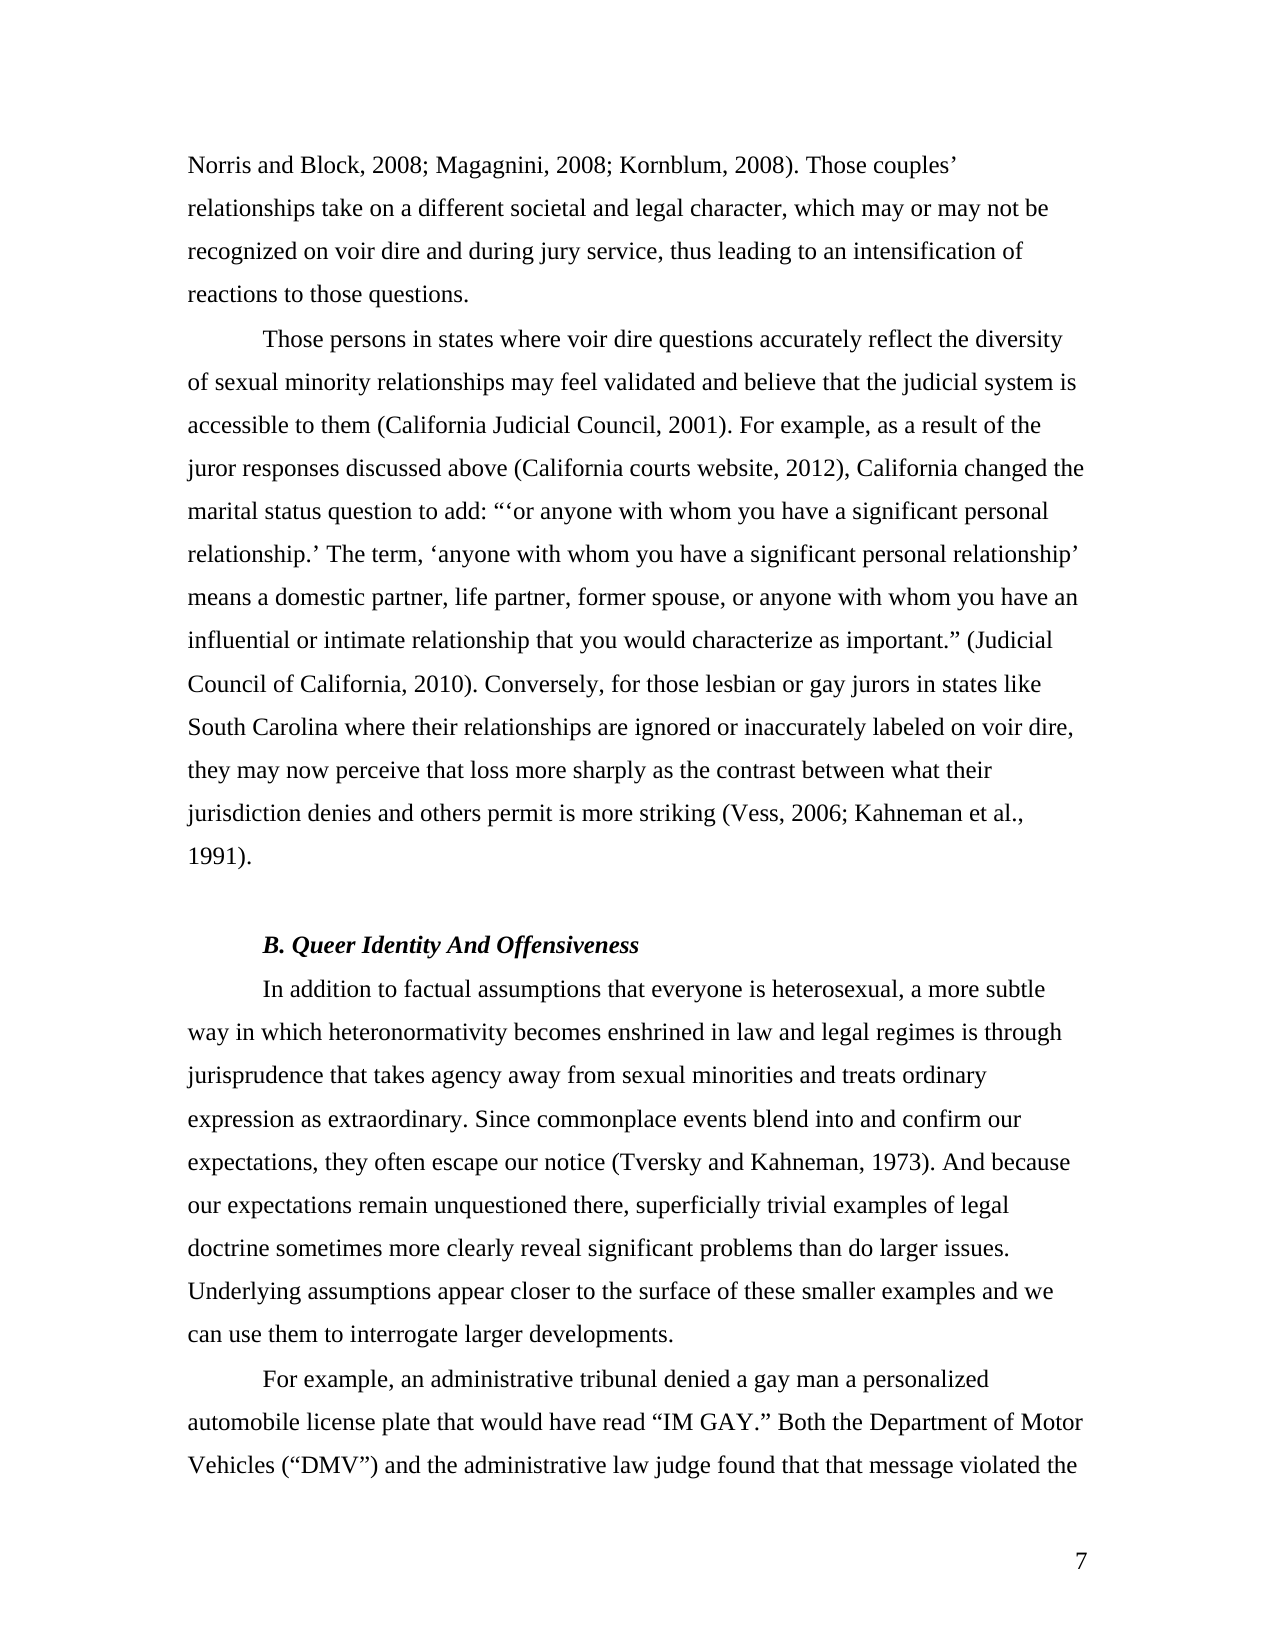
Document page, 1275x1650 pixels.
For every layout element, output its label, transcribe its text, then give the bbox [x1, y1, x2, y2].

text In addition to factual assumptions that everyone is heterosexual, a more subtle way in which heteronormativity becomes enshrined in law and legal regimes is through jurisprudence that takes agency away from sexual minorities and treats ordinary expression as extraordinary. Since commonplace events blend into and confirm our expectations, they often escape our notice (Tversky and Kahneman, 1973). And because our expectations remain unquestioned there, superficially trivial examples of legal doctrine sometimes more clearly reveal significant problems than do larger issues. Underlying assumptions appear closer to the surface of these smaller examples and we can use them to interrogate larger developments. [187, 974, 1087, 1348]
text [187, 1364, 1087, 1479]
text B. Queer Identity And Offensiveness [187, 930, 1087, 959]
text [187, 150, 1087, 308]
text Those persons in states where voir dire questions accurately reflect the diversity of sexual minority relationships may feel validated and believe that the judicial system is accessible to them (California Judicial Council, 2001). For example, as a result of the juror responses discussed above (California courts website, 2012), California changed the marital status question to add: “‘or anyone with whom you have a significant personal relationship.’ The term, ‘anyone with whom you have a significant personal relationship’ means a domestic partner, life partner, former spouse, or anyone with whom you have an influential or intimate relationship that you would characterize as important.” (Judicial Council of California, 2010). Conversely, for those lesbian or gay jurors in states like South Carolina where their relationships are ignored or inaccurately labeled on voir dire, they may now perceive that loss more sharply as the contrast between what their jurisdiction denies and others permit is more striking (Vess, 2006; Kahneman et al., 1991). [187, 324, 1087, 870]
